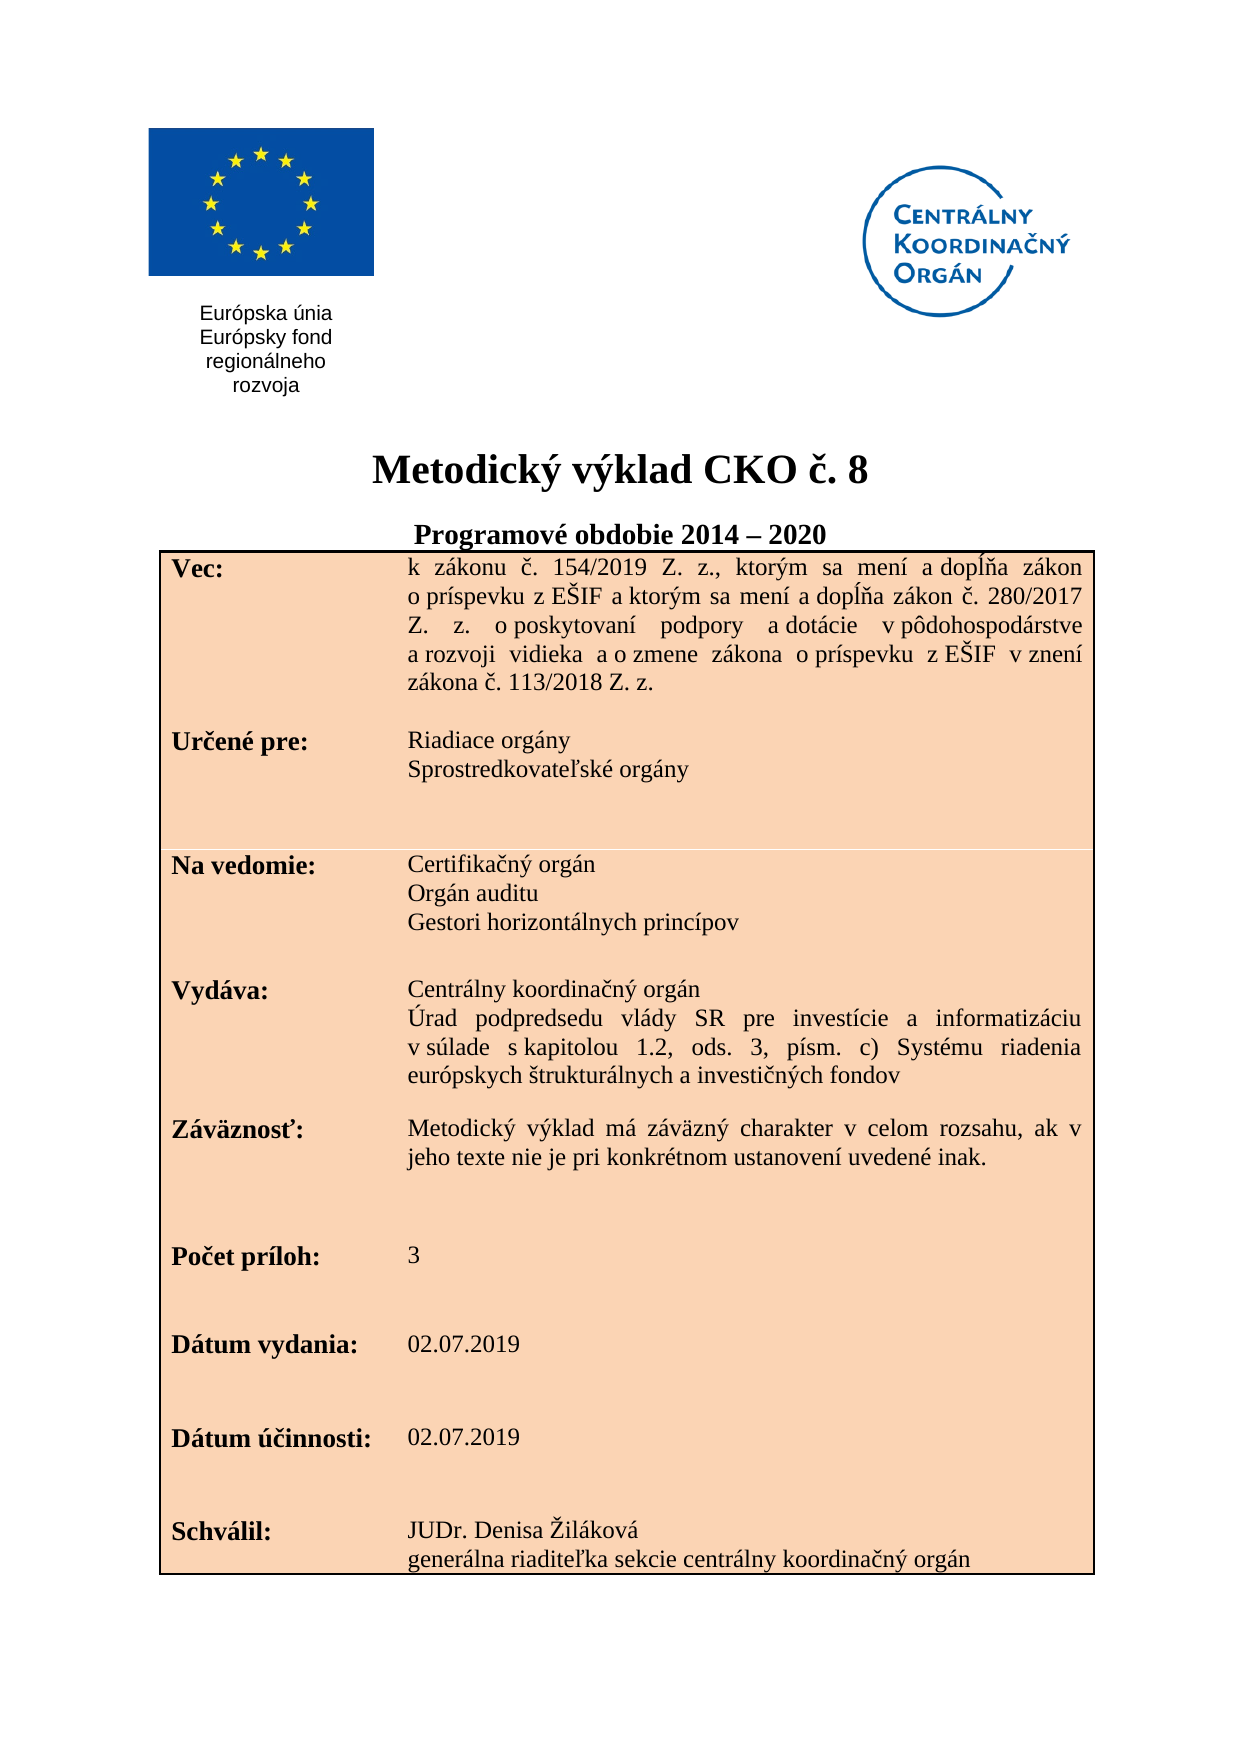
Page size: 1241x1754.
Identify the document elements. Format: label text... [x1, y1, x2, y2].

table_cell Záväznosť: [161, 1113, 396, 1240]
table_cell Na vedomie: [161, 850, 396, 974]
table_cell Riadiace orgány Sprostredkovateľské orgány [396, 725, 1093, 849]
table_cell JUDr. Denisa Žiláková generálna riaditeľka sekcie centrálny koordinačný orgán [396, 1516, 1093, 1573]
text Metodický výklad CKO č. [148, 445, 1093, 493]
table_cell Schválil: [161, 1516, 396, 1573]
table_cell Určené pre: [161, 725, 396, 849]
table_cell Vydáva: [161, 974, 396, 1113]
table_header Vec: [161, 553, 396, 725]
text Programové obdobie 2014 – 2020 [148, 517, 1093, 550]
table_header k zákonu č. 154/2019 Z. z., ktorým sa mení a dopĺňa zákon o príspevku z EŠIF a ktorým sa mení a dopĺňa zákon č. 280/2017 Z. z. o poskytovaní podpory a dotácie v pôdohospodárstve a rozvoji vidieka a o zmene zákona o príspevku z EŠIF v znení zákona č. 113/2018 Z. z. [396, 553, 1093, 725]
text Európska únia [148, 301, 384, 325]
table_cell Dátum účinnosti: [161, 1422, 396, 1516]
table_cell [396, 1240, 1093, 1329]
picture [858, 163, 1071, 316]
table_cell Dátum vydania: [161, 1329, 396, 1422]
table_cell Certifikačný orgán Orgán auditu Gestori horizontálnych princípov [396, 850, 1093, 974]
table_cell Centrálny koordinačný orgán Úrad podpredsedu vlády SR pre investície a informatizáciu v súlade s kapitolou 1.2, ods. 3, písm. c) Systému riadenia európskych štrukturálnych a investičných fondov [396, 974, 1093, 1113]
table_cell Počet príloh: [161, 1240, 396, 1329]
text Európsky fond regionálneho [148, 325, 384, 373]
text rozvoja [148, 373, 384, 397]
